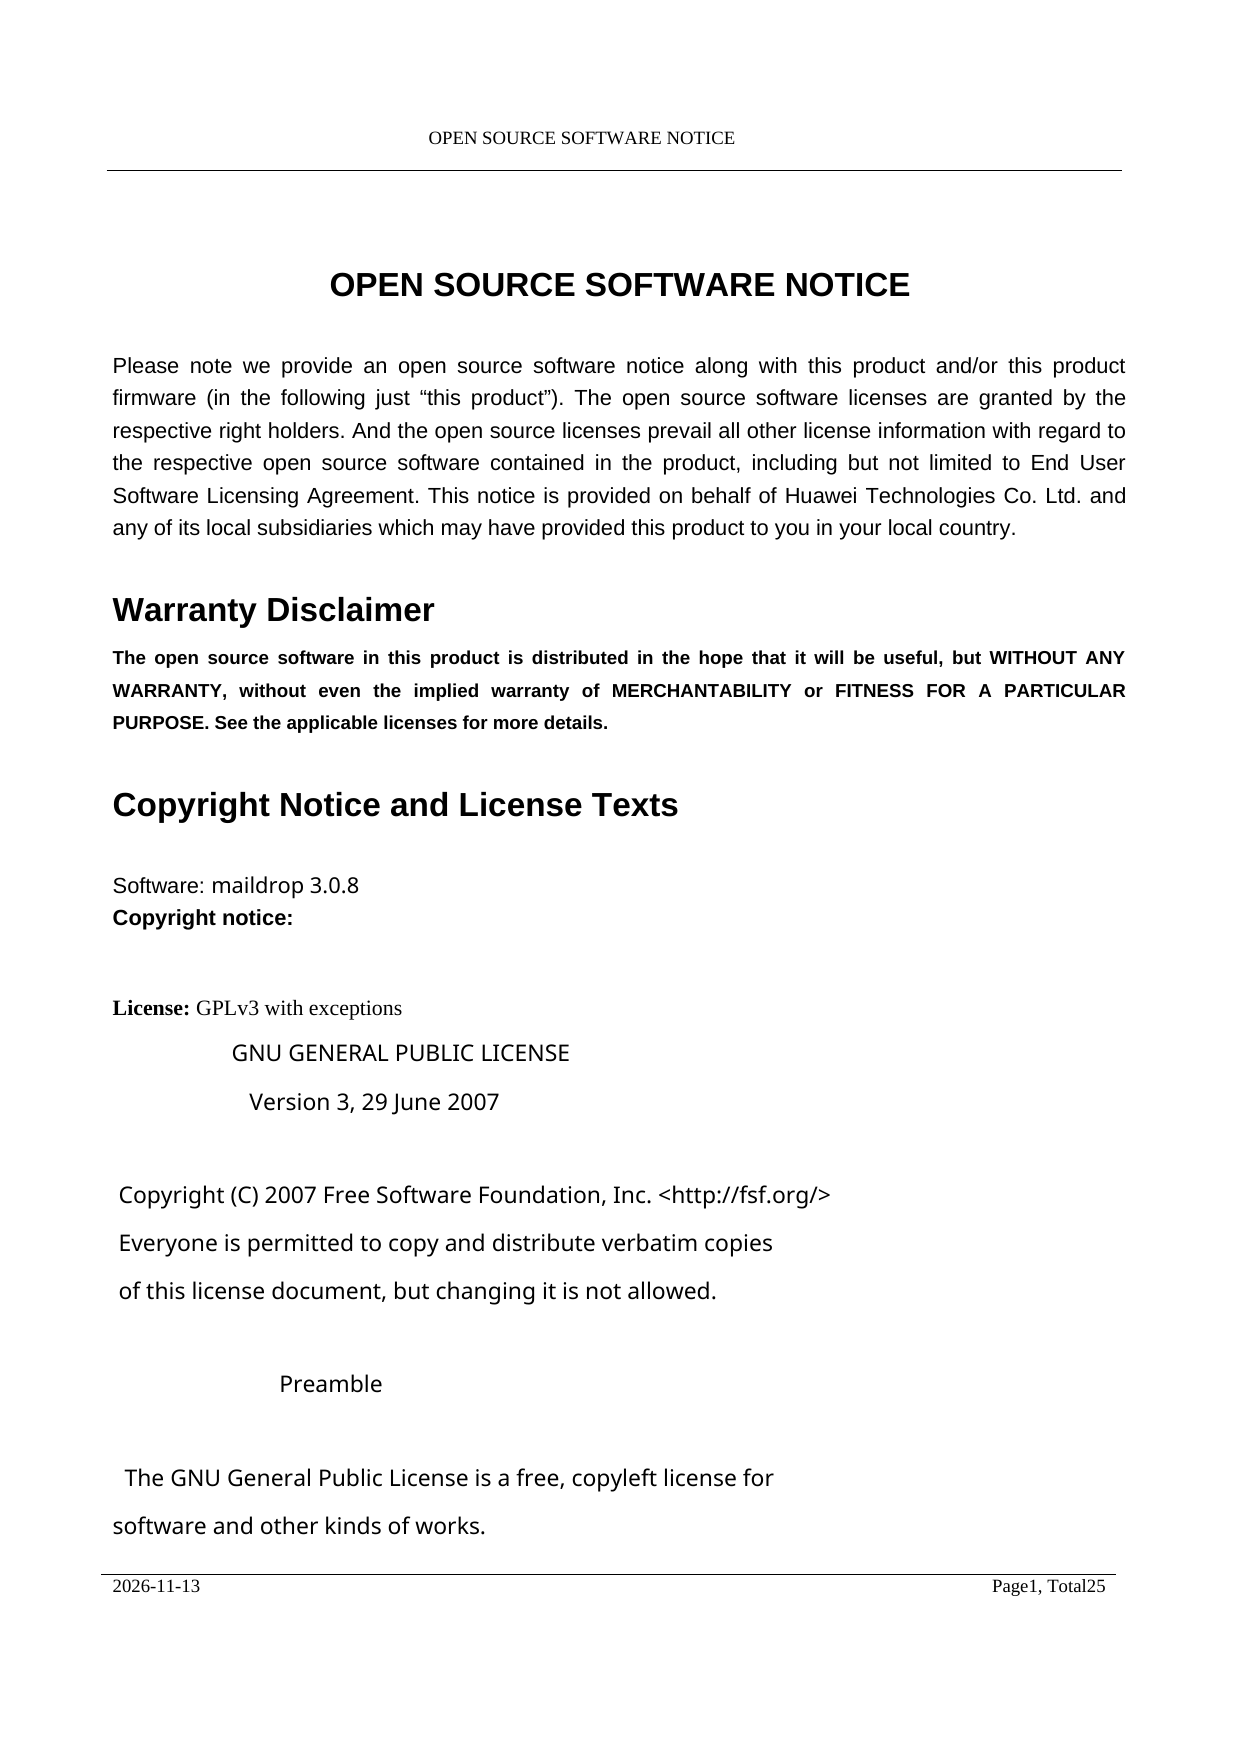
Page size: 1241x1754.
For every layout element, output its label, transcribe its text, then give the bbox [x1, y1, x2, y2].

text The open source software in this product is distributed in the hope that it will be useful, but WITHOUT ANY WARRANTY, without even the implied warranty of MERCHANTABILITY or FITNESS FOR A PARTICULAR PURPOSE. See the applicable licenses for more details. [112, 641, 1128, 739]
text Warranty Disclaimer [112, 576, 1128, 641]
text Everyone is permitted to copy and distribute verbatim copies [112, 1226, 1128, 1259]
text License: GPLv3 with exceptions [112, 992, 1128, 1024]
text of this license document, but changing it is not allowed. [112, 1274, 1128, 1307]
text Copyright (C) 2007 Free Software Foundation, Inc. <http://fsf.org/> [112, 1178, 1128, 1211]
text Please note we provide an open source software notice along with this product and/or this product firmware (in the following just “this product”). The open source software licenses are granted by the respective right holders. And the open source licenses prevail all other license information with regard to the respective open source software contained in the product, including but not limited to End User Software Licensing Agreement. This notice is provided on behalf of Huawei Technologies Co. Ltd. and any of its local subsidiaries which may have provided this product to you in your local country. [112, 349, 1128, 544]
text Copyright notice: [112, 901, 1128, 934]
text OPEN SOURCE SOFTWARE NOTICE [112, 251, 1128, 316]
text Copyright Notice and License Texts [112, 771, 1128, 836]
text GNU GENERAL PUBLIC LICENSE [112, 1037, 1128, 1069]
text Software: maildrop 3.0.8 [112, 869, 1128, 901]
text The GNU General Public License is a free, copyleft license for [112, 1461, 1128, 1493]
text software and other kinds of works. [112, 1509, 1128, 1541]
text Preamble [112, 1368, 1128, 1400]
text Version 3, 29 June 2007 [112, 1085, 1128, 1117]
